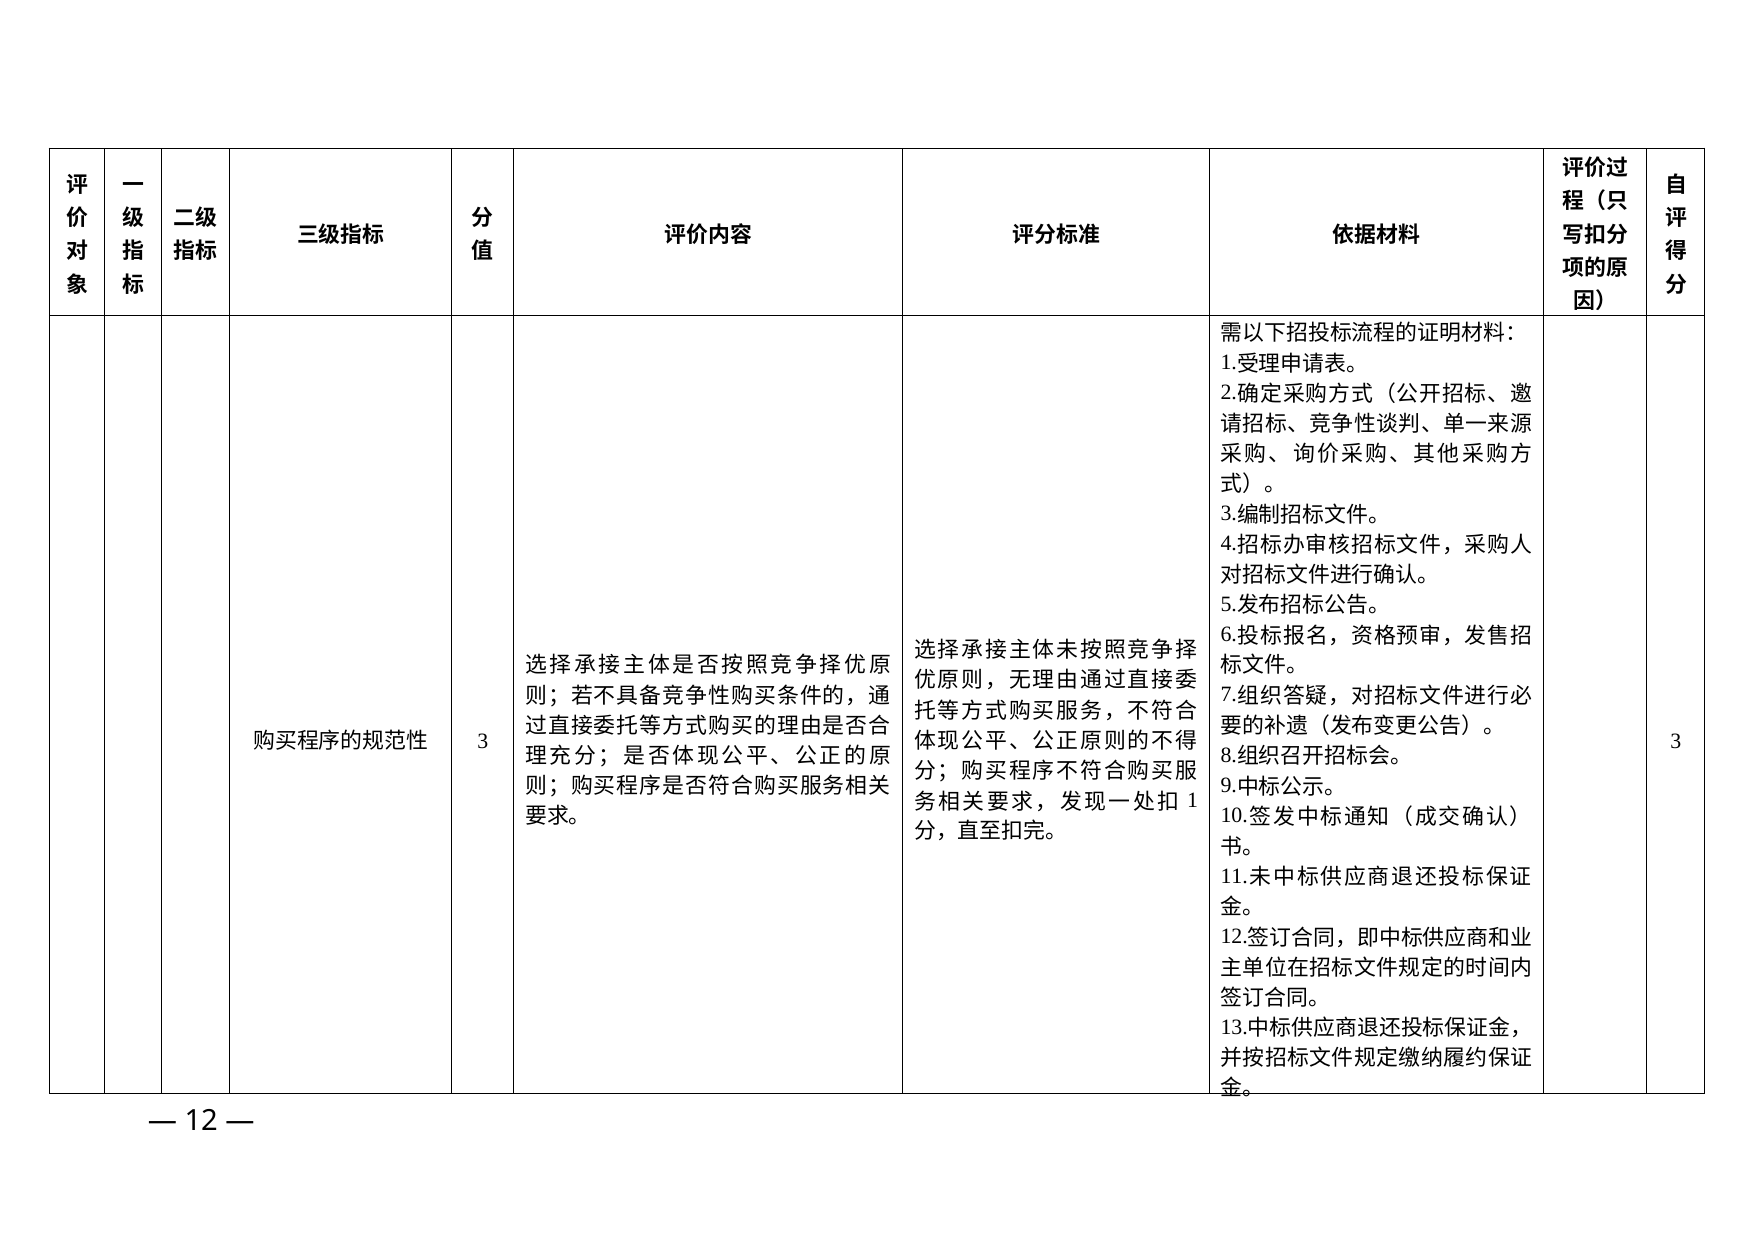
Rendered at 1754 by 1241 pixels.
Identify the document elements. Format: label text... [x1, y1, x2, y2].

table_header 依据材料 [1210, 149, 1543, 315]
table_cell [1544, 316, 1646, 1093]
table_header 评价内容 [514, 149, 902, 315]
table_cell 选择承接主体未按照竞争择优原则，无理由通过直接委托等方式购买服务，不符合体现公平、公正原则的不得分；购买程序不符合购买服务相关要求，发现一处扣1分，直至扣完。 [903, 316, 1209, 1093]
table_cell 选择承接主体是否按照竞争择优原则；若不具备竞争性购买条件的，通过直接委托等方式购买的理由是否合理充分；是否体现公平、公正的原则；购买程序是否符合购买服务相关要求。 [514, 316, 902, 1093]
table_header 评价过程（只写扣分项的原因） [1544, 149, 1646, 315]
table_cell 3 [1647, 316, 1704, 1093]
table_header 评分标准 [903, 149, 1209, 315]
table_header 一级指标 [105, 149, 161, 315]
table_header 自评得分 [1647, 149, 1704, 315]
table_header 分值 [452, 149, 513, 315]
table_header 三级指标 [230, 149, 451, 315]
table_header 二级指标 [162, 149, 229, 315]
table_cell 购买程序的规范性 [230, 316, 451, 1093]
table_cell 需以下招投标流程的证明材料： 1.受理申请表。 2.确定采购方式（公开招标、邀请招标、竞争性谈判、单一来源采购、询价采购、其他采购方式）。 3.编制招标文件。 4.招标办审核招标文件，采购人对招标文件进行确认。 5.发布招标公告。 6.投标报名，资格预审，发售招标文件。 7.组织答疑，对招标文件进行必要的补遗（发布变更公告）。 8.组织召开招标会。 9.中标公示。 10.签发中标通知（成交确认）书。 11.未中标供应商退还投标保证金。 12.签订合同，即中标供应商和业主单位在招标文件规定的时间内签订合同。 13.中标供应商退还投标保证金，并按招标文件规定缴纳履约保证金。 14.将招标文件资料经整理后统一装订编号归档。 [1210, 316, 1543, 1093]
table_cell 3 [452, 316, 513, 1093]
table_header 评价对象 [50, 149, 104, 315]
